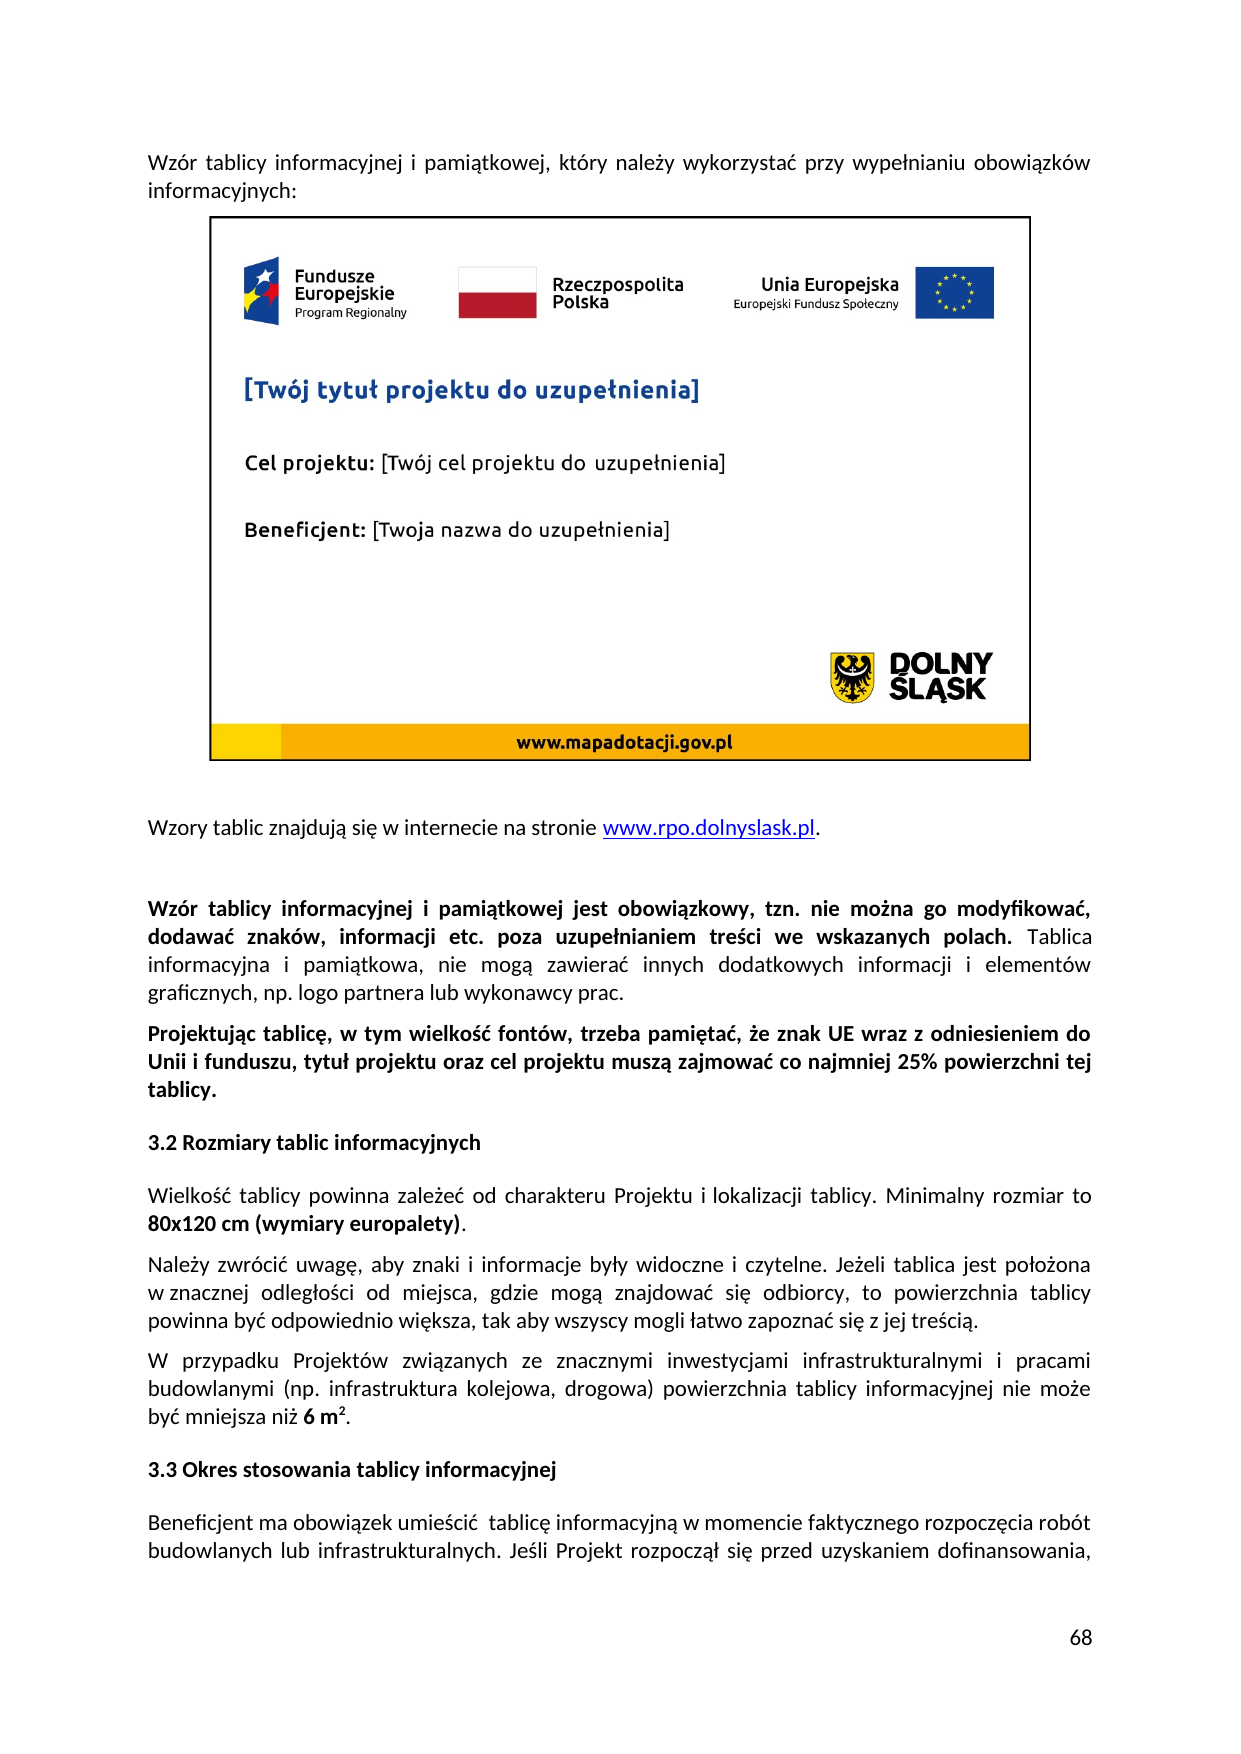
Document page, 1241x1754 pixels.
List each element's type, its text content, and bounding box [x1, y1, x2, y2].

text 3.2 Rozmiary tablic informacyjnych [148, 1128, 1092, 1156]
text Projektując tablicę, w tym wielkość fontów, trzeba pamiętać, że znak UE wraz z odniesieniem do Unii i funduszu, tytuł projektu oraz cel projektu muszą zajmować co najmniej 25% powierzchni tej tablicy. [148, 1019, 1092, 1103]
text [148, 1508, 1092, 1564]
text 3.3 Okres stosowania tablicy informacyjnej [148, 1455, 1092, 1483]
text Wielkość tablicy powinna zależeć od charakteru Projektu i lokalizacji tablicy. Minimalny rozmiar to 80x120 cm (wymiary europalety). [148, 1181, 1092, 1237]
picture [209, 216, 1031, 761]
text Wzór tablicy informacyjnej i pamiątkowej, który należy wykorzystać przy wypełnianiu obowiązków informacyjnych: [148, 148, 1092, 204]
text Wzory tablic znajdują się w internecie na stronie www.rpo.dolnyslask.pl. [148, 813, 1092, 841]
text W przypadku Projektów związanych ze znacznymi inwestycjami infrastrukturalnymi i pracami budowlanymi (np. infrastruktura kolejowa, drogowa) powierzchnia tablicy informacyjnej nie może być mniejsza niż 6 m2. [148, 1346, 1092, 1430]
text Należy zwrócić uwagę, aby znaki i informacje były widoczne i czytelne. Jeżeli tablica jest położona w znacznej odległości od miejsca, gdzie mogą znajdować się odbiorcy, to powierzchnia tablicy powinna być odpowiednio większa, tak aby wszyscy mogli łatwo zapoznać się z jej treścią. [148, 1250, 1092, 1334]
text Wzór tablicy informacyjnej i pamiątkowej jest obowiązkowy, tzn. nie można go modyfikować, dodawać znaków, informacji etc. poza uzupełnianiem treści we wskazanych polach. Tablica informacyjna i pamiątkowa, nie mogą zawierać innych dodatkowych informacji i elementów graficznych, np. logo partnera lub wykonawcy prac. [148, 894, 1092, 1007]
